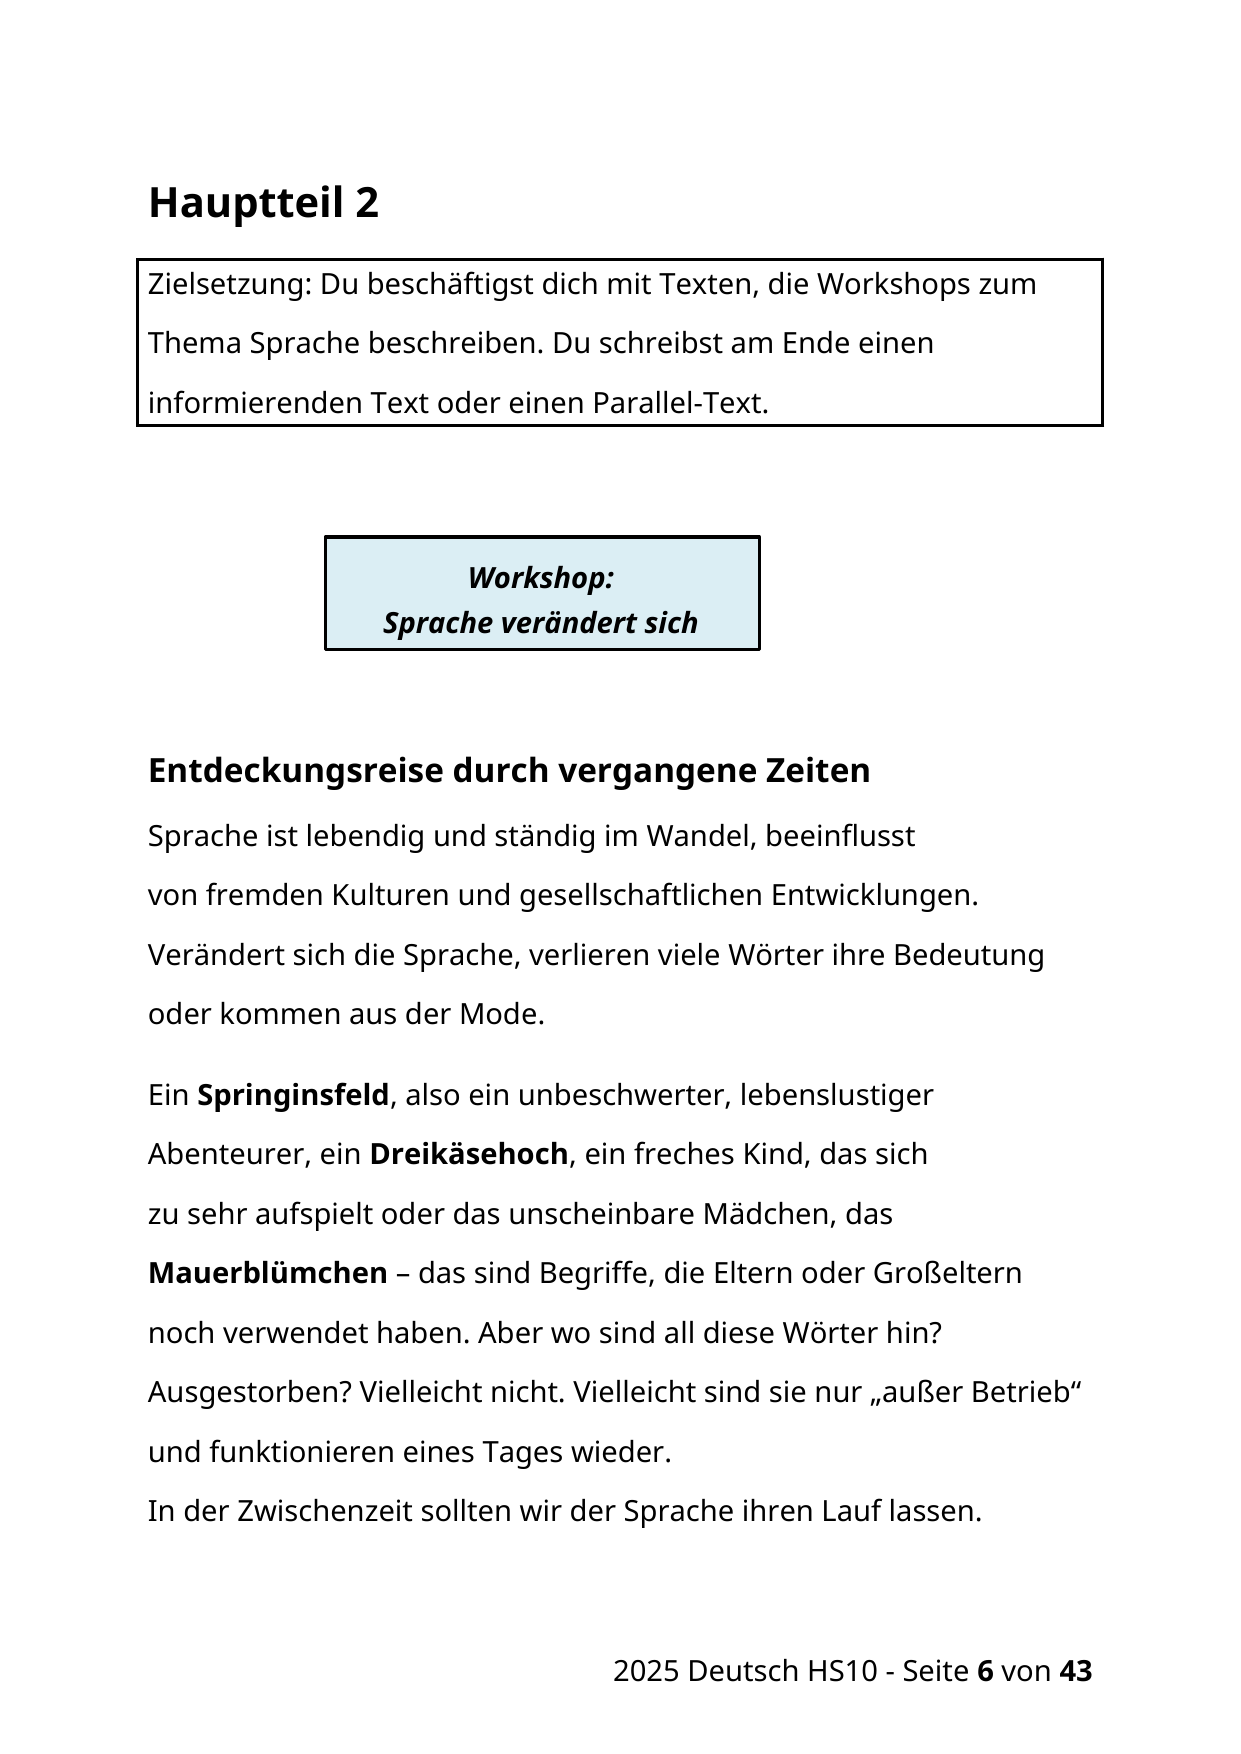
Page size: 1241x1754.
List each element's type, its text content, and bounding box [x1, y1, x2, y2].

text Ein Springinsfeld, also ein unbeschwerter, lebenslustiger Abenteurer, ein Dreikäsehoch, ein freches Kind, das sich zu sehr aufspielt oder das unscheinbare Mädchen, das Mauerblümchen – das sind Begriffe, die Eltern oder Großeltern noch verwendet haben. Aber wo sind all diese Wörter hin? Ausgestorben? Vielleicht nicht. Vielleicht sind sie nur „außer Betrieb“ und funktionieren eines Tages wieder. In der Zwischenzeit sollten wir der Sprache ihren Lauf lassen. [148, 1074, 1093, 1530]
text Zielsetzung: Du beschäftigst dich mit Texten, die Workshops zum Thema Sprache beschreiben. Du schreibst am Ende einen informierenden Text oder einen Parallel-Text. [139, 261, 1101, 424]
text Sprache ist lebendig und ständig im Wandel, beeinflusst von fremden Kulturen und gesellschaftlichen Entwicklungen. Verändert sich die Sprache, verlieren viele Wörter ihre Bedeutung oder kommen aus der Mode. [148, 815, 1093, 1033]
subtitle Entdeckungsreise durch vergangene Zeiten [148, 747, 1093, 792]
subtitle Hauptteil 2 [148, 173, 1093, 229]
